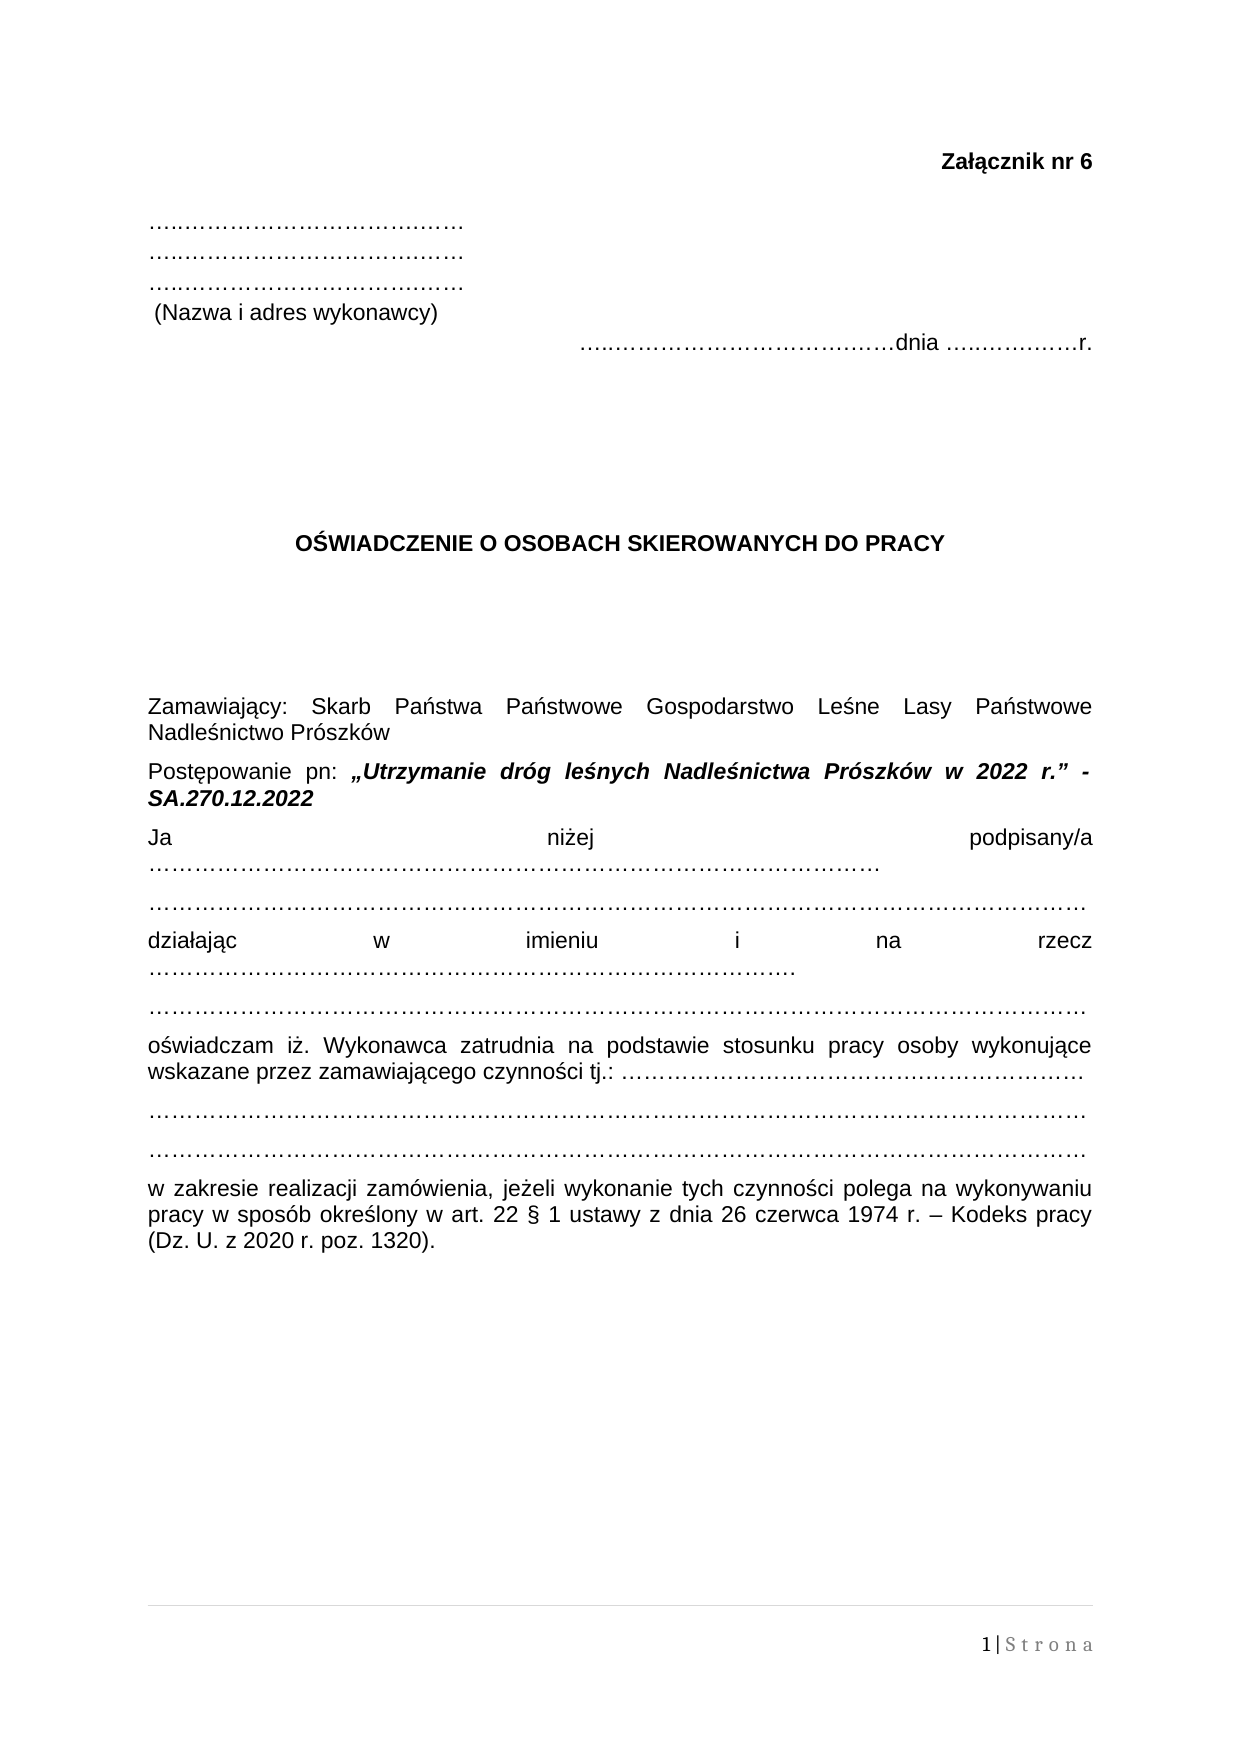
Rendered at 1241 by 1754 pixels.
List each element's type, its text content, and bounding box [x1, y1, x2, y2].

text …………………………………………………………………………………………………………… [148, 993, 1093, 1019]
text Załącznik nr 6 [148, 148, 1093, 174]
text …..………………………….……dnia …..…….……r. [148, 329, 1093, 355]
text w zakresie realizacji zamówienia, jeżeli wykonanie tych czynności polega na wykonywaniu pracy w sposób określony w art. 22 § 1 ustawy z dnia 26 czerwca 1974 r. – Kodeks pracy (Dz. U. z 2020 r. poz. 1320). [148, 1174, 1093, 1253]
text Ja niżej podpisany/a …………………………………………………………………………………… [148, 823, 1093, 876]
text …………………………………………………………………………………………………………… [148, 1136, 1093, 1162]
text OŚWIADCZENIE O OSOBACH SKIEROWANYCH DO PRACY [148, 530, 1093, 556]
text …..………………………….…… [148, 268, 1093, 295]
text Postępowanie pn: „Utrzymanie dróg leśnych Nadleśnictwa Prószków w 2022 r.” - SA.270.12.2022 [148, 758, 1093, 811]
text (Nazwa i adres wykonawcy) [148, 299, 1093, 325]
text …………………………………………………………………………………………………………… [148, 889, 1093, 915]
text oświadczam iż. Wykonawca zatrudnia na podstawie stosunku pracy osoby wykonujące wskazane przez zamawiającego czynności tj.: ………………………………….………………… [148, 1032, 1093, 1084]
text …………………………………………………………………………………………………………… [148, 1097, 1093, 1123]
text Zamawiający: Skarb Państwa Państwowe Gospodarstwo Leśne Lasy Państwowe Nadleśnictwo Prószków [148, 693, 1093, 746]
text działając w imieniu i na rzecz …………………………………………………………………………. [148, 927, 1093, 980]
text …..………………………….…… [148, 208, 1093, 234]
text …..………………………….…… [148, 238, 1093, 264]
